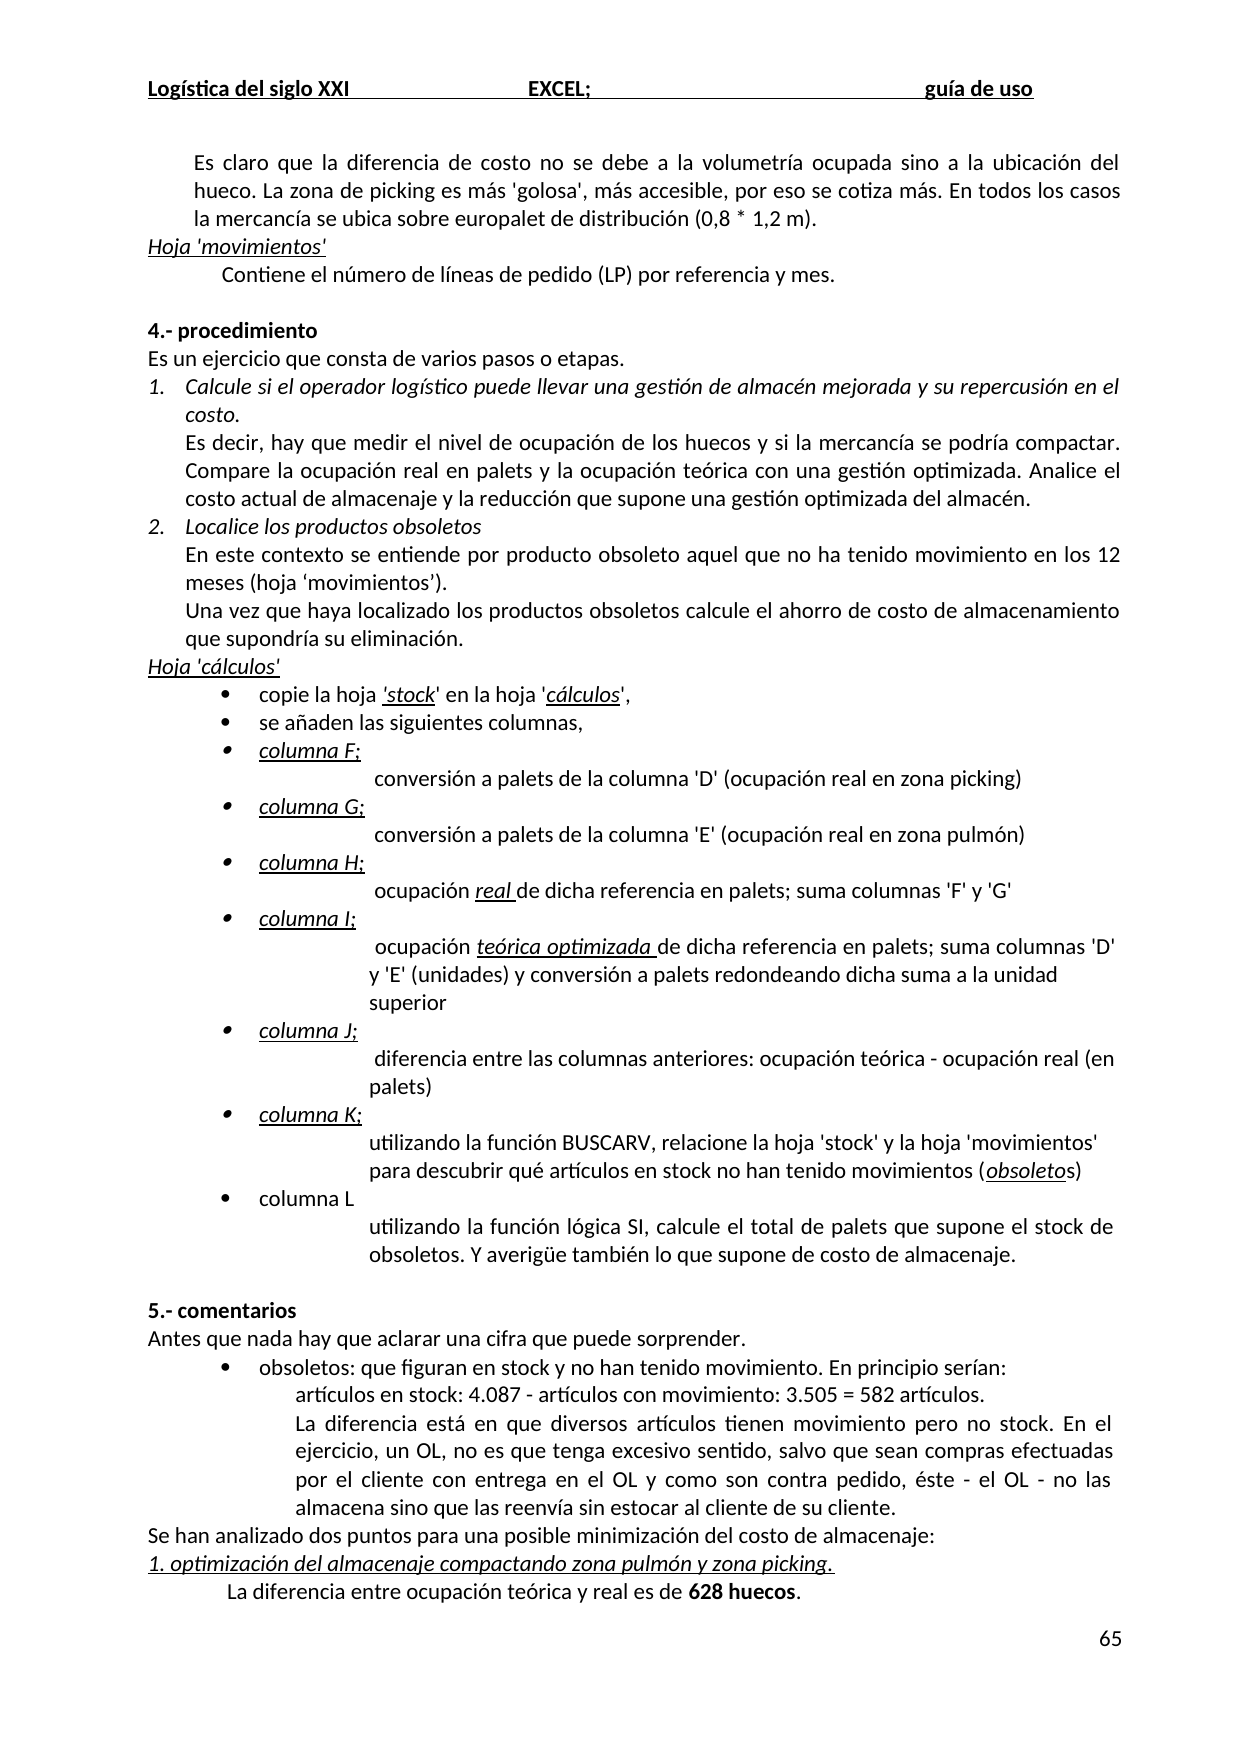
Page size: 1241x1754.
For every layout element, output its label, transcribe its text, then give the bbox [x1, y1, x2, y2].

text conversión a palets de la columna 'D' (ocupación real en zona picking) [221, 764, 1122, 792]
text diferencia entre las columnas anteriores: ocupación teórica - ocupación real (en palets) [221, 1044, 1122, 1100]
text La diferencia entre ocupación teórica y real es de 628 huecos. [222, 1577, 1122, 1605]
list columna K; [221, 1100, 1122, 1128]
list obsoletos: que figuran en stock y no han tenido movimiento. En principio serían: [221, 1353, 1122, 1381]
text Es claro que la diferencia de costo no se debe a la volumetría ocupada sino a la ubicación del hueco. La zona de picking es más 'golosa', más accesible, por eso se cotiza más. En todos los casos la mercancía se ubica sobre europalet de distribución (0,8 * 1,2 m). [194, 148, 1122, 232]
text 4.- procedimiento [148, 316, 1122, 344]
list columna I; [221, 904, 1122, 932]
text utilizando la función lógica SI, calcule el total de palets que supone el stock de obsoletos. Y averigüe también lo que supone de costo de almacenaje. [296, 1212, 1122, 1268]
text Contiene el número de líneas de pedido (LP) por referencia y mes. [222, 260, 1122, 288]
text Hoja 'cálculos' [148, 652, 1122, 680]
text artículos en stock: 4.087 - artículos con movimiento: 3.505 = 582 artículos. [221, 1381, 1122, 1409]
list columna J; [221, 1016, 1122, 1044]
text La diferencia está en que diversos artículos tienen movimiento pero no stock. En el ejercicio, un OL, no es que tenga excesivo sentido, salvo que sean compras efectuadas por el cliente con entrega en el OL y como son contra pedido, éste - el OL - no las almacena sino que las reenvía sin estocar al cliente de su cliente. [221, 1409, 1122, 1521]
text Es decir, hay que medir el nivel de ocupación de los huecos y si la mercancía se podría compactar. Compare la ocupación real en palets y la ocupación teórica con una gestión optimizada. Analice el costo actual de almacenaje y la reducción que supone una gestión optimizada del almacén. [185, 428, 1122, 512]
list columna L [221, 1184, 1122, 1212]
text 5.- comentarios [148, 1297, 1122, 1324]
list se añaden las siguientes columnas, [221, 708, 1122, 736]
list Calcule si el operador logístico puede llevar una gestión de almacén mejorada y su repercusión en el costo. [148, 372, 1122, 428]
text Hoja 'movimientos' [148, 232, 1122, 260]
list columna F; [221, 736, 1122, 764]
text Antes que nada hay que aclarar una cifra que puede sorprender. [148, 1324, 1122, 1353]
text Se han analizado dos puntos para una posible minimización del costo de almacenaje: [148, 1521, 1122, 1549]
text ocupación teórica optimizada de dicha referencia en palets; suma columnas 'D' y 'E' (unidades) y conversión a palets redondeando dicha suma a la unidad superior [221, 932, 1122, 1016]
text En este contexto se entiende por producto obsoleto aquel que no ha tenido movimiento en los 12 meses (hoja ‘movimientos’). [185, 540, 1122, 596]
text Es un ejercicio que consta de varios pasos o etapas. [148, 344, 1122, 372]
list columna G; [221, 792, 1122, 820]
text utilizando la función BUSCARV, relacione la hoja 'stock' y la hoja 'movimientos' para descubrir qué artículos en stock no han tenido movimientos (obsoletos) [221, 1128, 1122, 1184]
list copie la hoja 'stock' en la hoja 'cálculos', [221, 680, 1122, 708]
list columna H; [221, 848, 1122, 876]
list Localice los productos obsoletos [148, 512, 1122, 540]
text 1. optimización del almacenaje compactando zona pulmón y zona picking. [148, 1549, 1122, 1577]
text ocupación real de dicha referencia en palets; suma columnas 'F' y 'G' [221, 876, 1122, 904]
text conversión a palets de la columna 'E' (ocupación real en zona pulmón) [221, 820, 1122, 848]
text Una vez que haya localizado los productos obsoletos calcule el ahorro de costo de almacenamiento que supondría su eliminación. [185, 596, 1122, 652]
